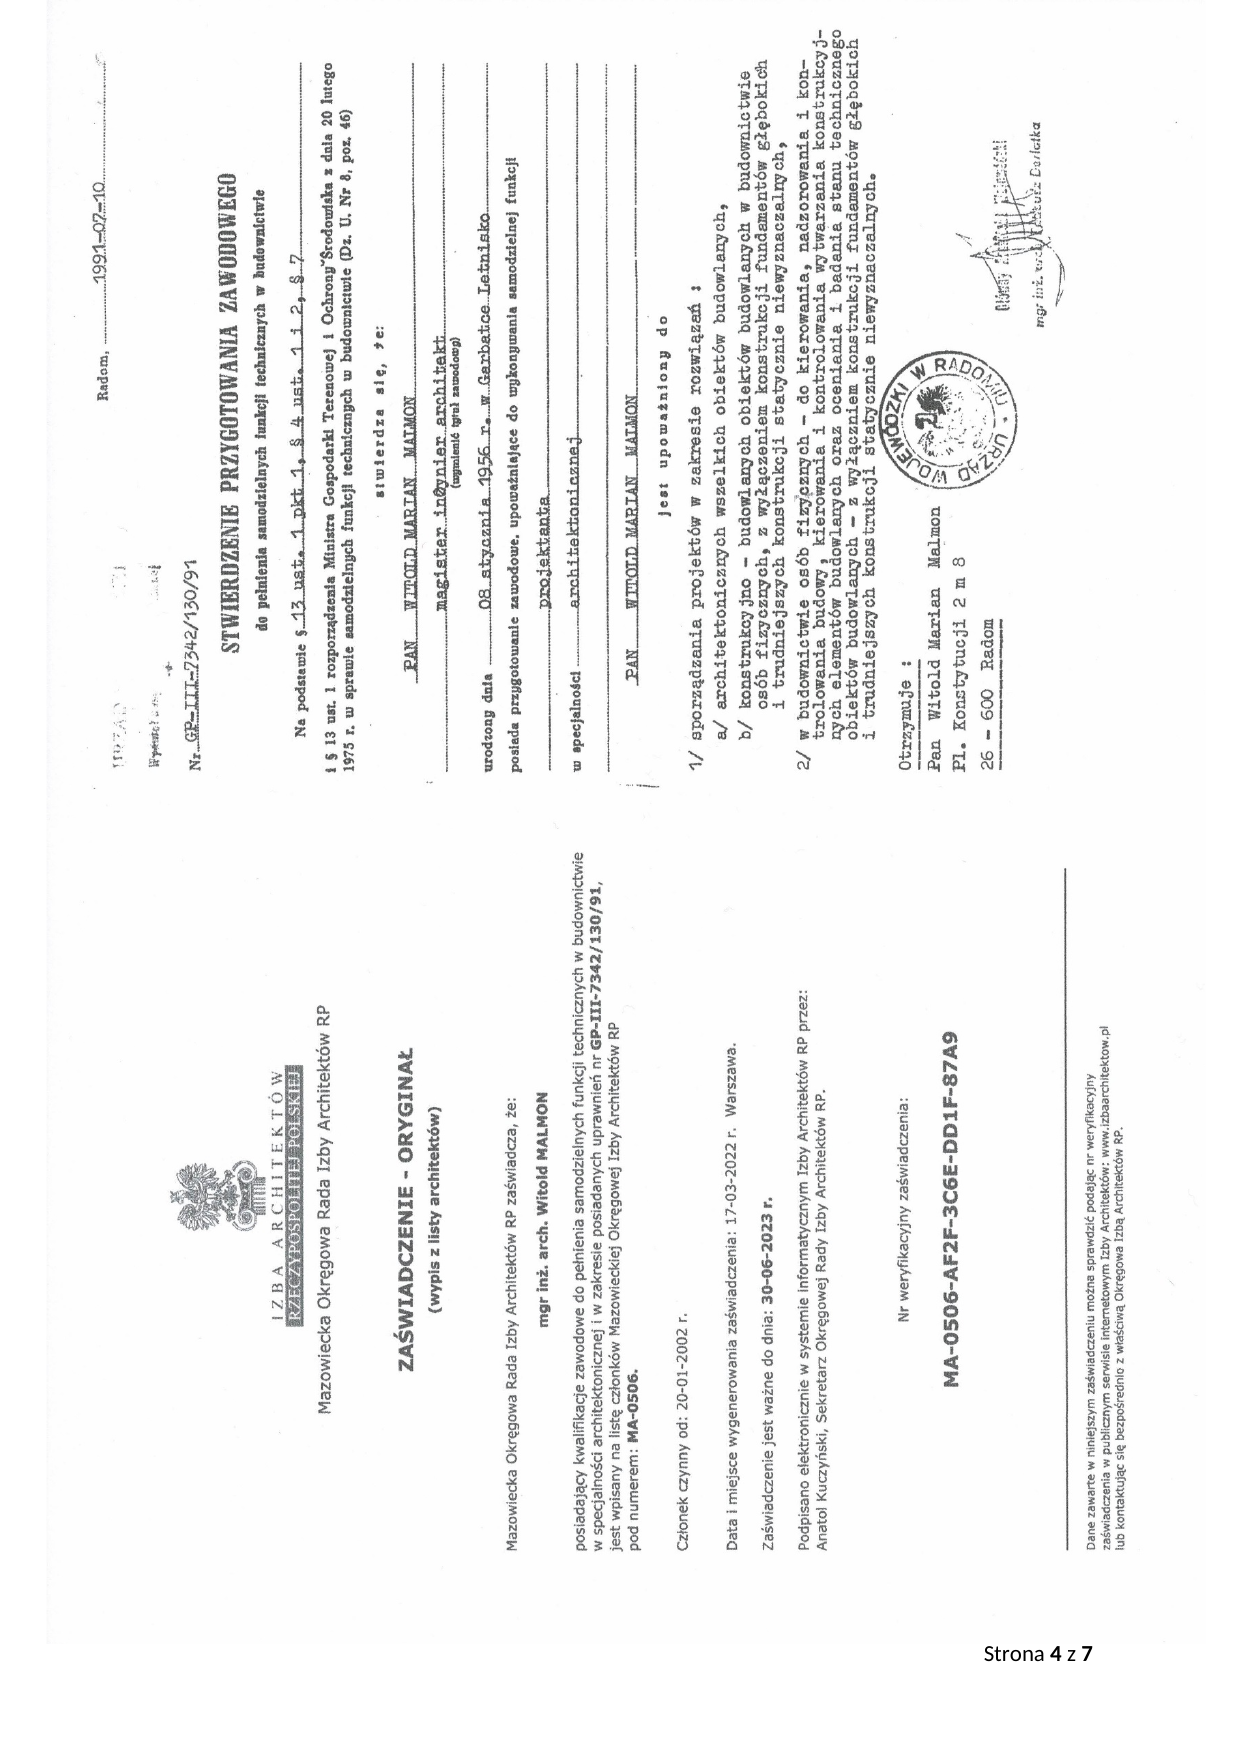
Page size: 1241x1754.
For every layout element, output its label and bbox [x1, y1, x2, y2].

picture [46, 0, 1206, 1644]
